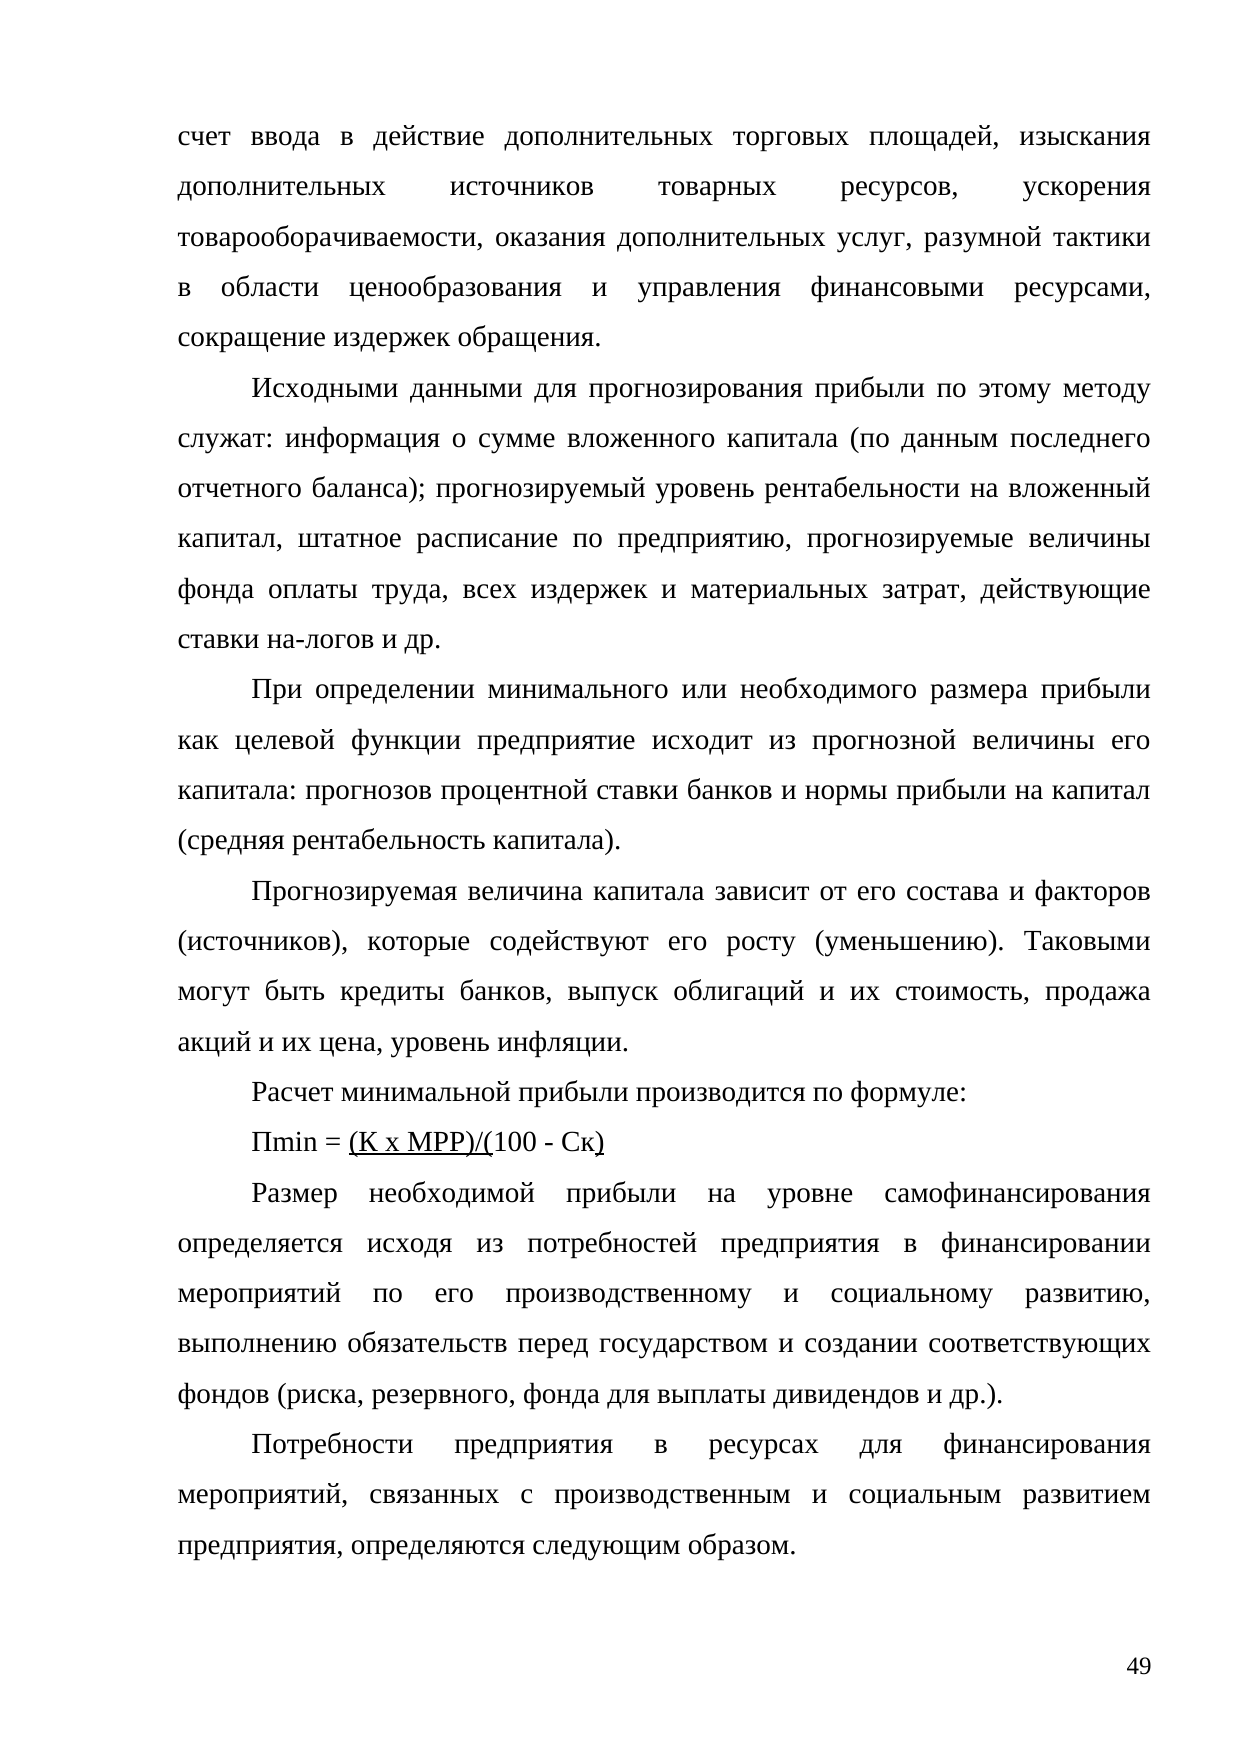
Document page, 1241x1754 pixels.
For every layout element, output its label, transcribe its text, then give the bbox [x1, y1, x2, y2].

text Прогнозируемая величина капитала зависит от его состава и факторов (источников), которые содействуют его росту (уменьшению). Таковыми могут быть кредиты банков, выпуск облигаций и их стоимость, продажа акций и их цена, уровень инфляции. [177, 873, 1152, 1057]
text Исходными данными для прогнозирования прибыли по этому методу служат: информация о сумме вложенного капитала (по данным последнего отчетного баланса); прогнозируемый уровень рентабельности на вложенный капитал, штатное расписание по предприятию, прогнозируемые величины фонда оплаты труда, всех издержек и материальных затрат, действующие ставки на-логов и др. [177, 370, 1152, 655]
text Размер необходимой прибыли на уровне самофинансирования определяется исходя из потребностей предприятия в финансировании мероприятий по его производственному и социальному развитию, выполнению обязательств перед государством и создании соответствующих фондов (риска, резервного, фонда для выплаты дивидендов и др.). [177, 1175, 1152, 1409]
text Расчет минимальной прибыли производится по формуле: [177, 1074, 1152, 1108]
text Пmin = (К x МРР)/(100 - Ск) [177, 1124, 1152, 1158]
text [177, 118, 1152, 353]
text Потребности предприятия в ресурсах для финансирования мероприятий, связанных с производственным и социальным развитием предприятия, определяются следующим образом. [177, 1426, 1152, 1560]
text При определении минимального или необходимого размера прибыли как целевой функции предприятие исходит из прогнозной величины его капитала: прогнозов процентной ставки банков и нормы прибыли на капитал (средняя рентабельность капитала). [177, 672, 1152, 856]
